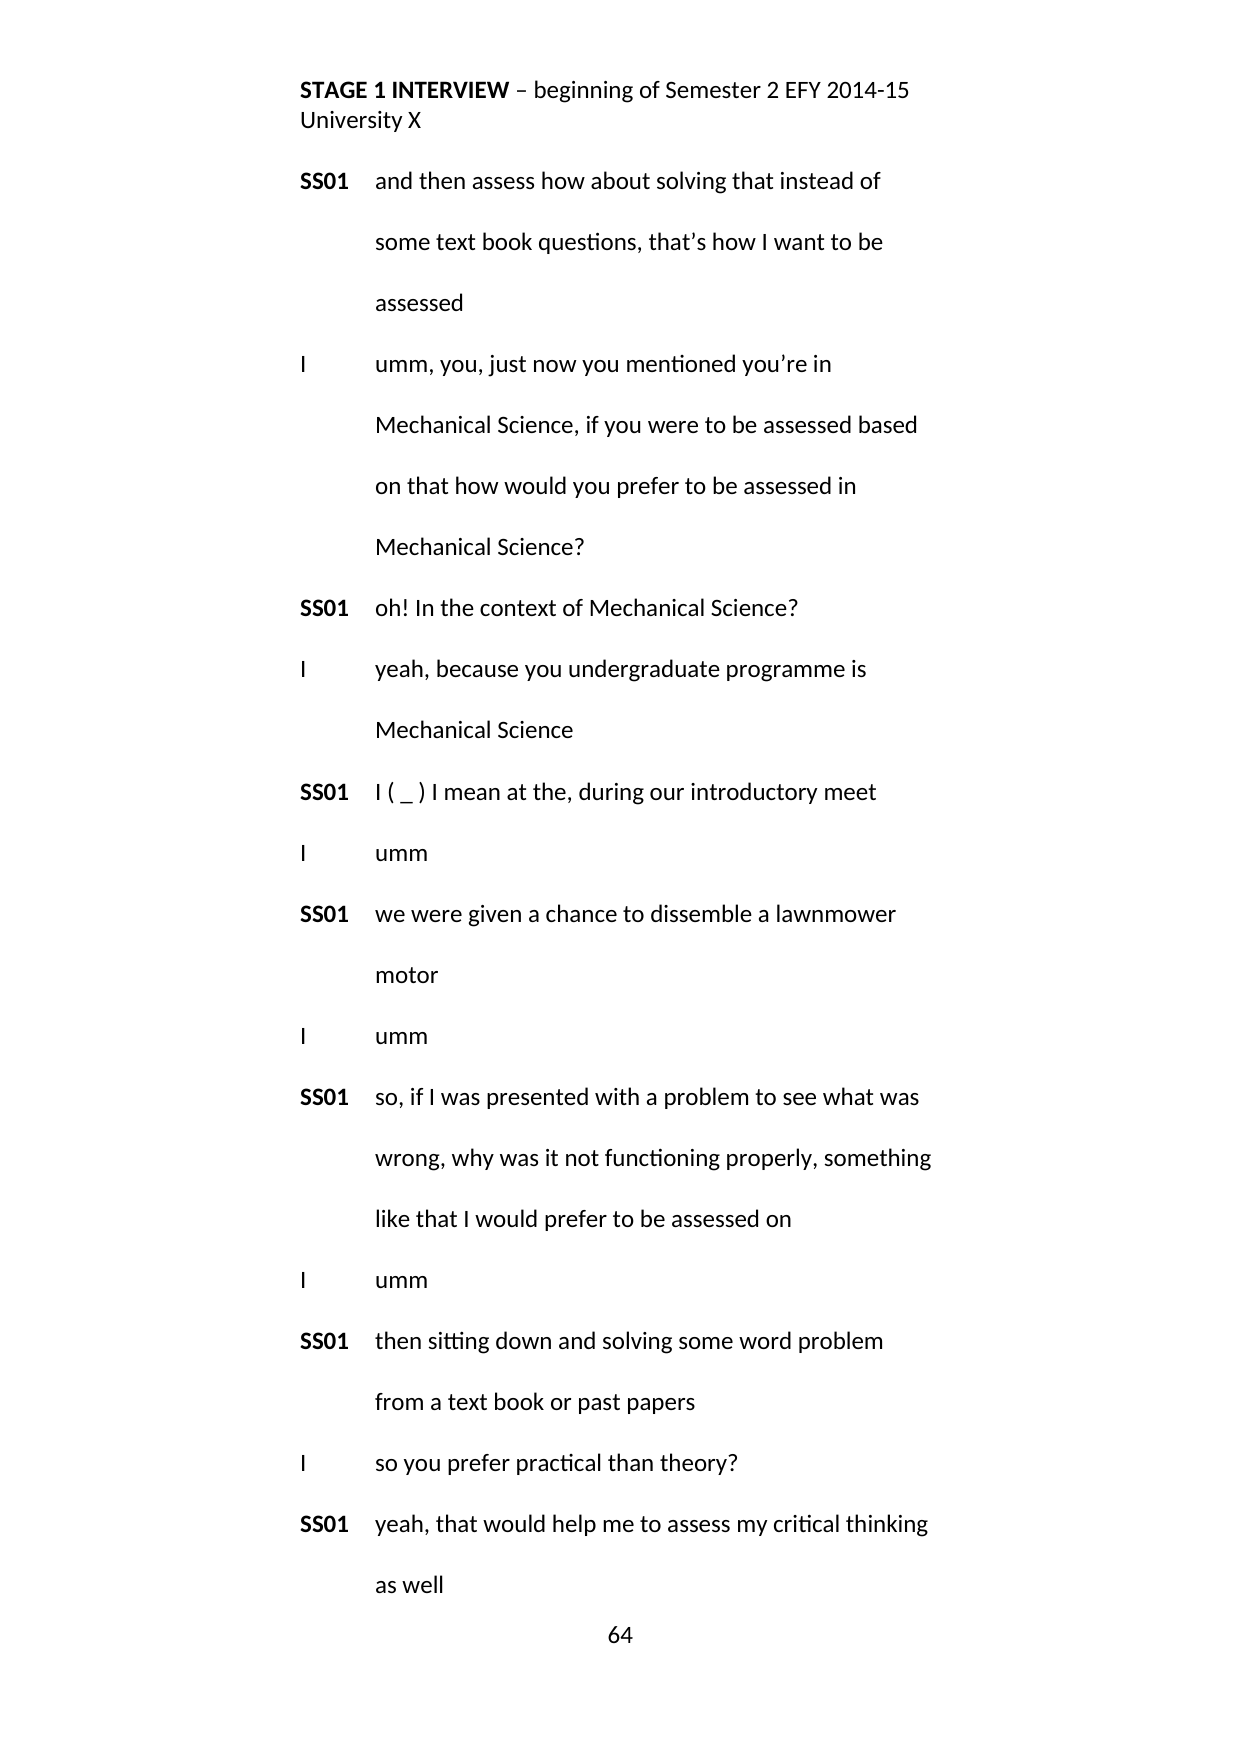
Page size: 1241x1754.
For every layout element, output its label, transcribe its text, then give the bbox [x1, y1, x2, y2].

text SS01 and then assess how about solving that instead of some text book questions, that’s how I want to be assessed [300, 165, 940, 318]
text I yeah, because you undergraduate programme is Mechanical Science [300, 654, 940, 745]
text I umm [300, 1020, 940, 1050]
text SS01 we were given a chance to dissemble a lawnmower motor [300, 898, 940, 989]
text SS01 then sitting down and solving some word problem from a text book or past papers [300, 1325, 940, 1417]
text SS01 oh! In the context of Mechanical Science? [300, 593, 940, 623]
text I so you prefer practical than theory? [300, 1447, 940, 1478]
text SS01 I ( _ ) I mean at the, during our introductory meet [300, 776, 940, 806]
text SS01 yeah, that would help me to assess my critical thinking as well [300, 1508, 940, 1600]
text I umm, you, just now you mentioned you’re in Mechanical Science, if you were to be assessed based on that how would you prefer to be assessed in Mechanical Science? [300, 348, 940, 562]
text I umm [300, 1264, 940, 1294]
text SS01 so, if I was presented with a problem to see what was wrong, why was it not functioning properly, something like that I would prefer to be assessed on [300, 1081, 940, 1233]
text I umm [300, 837, 940, 867]
